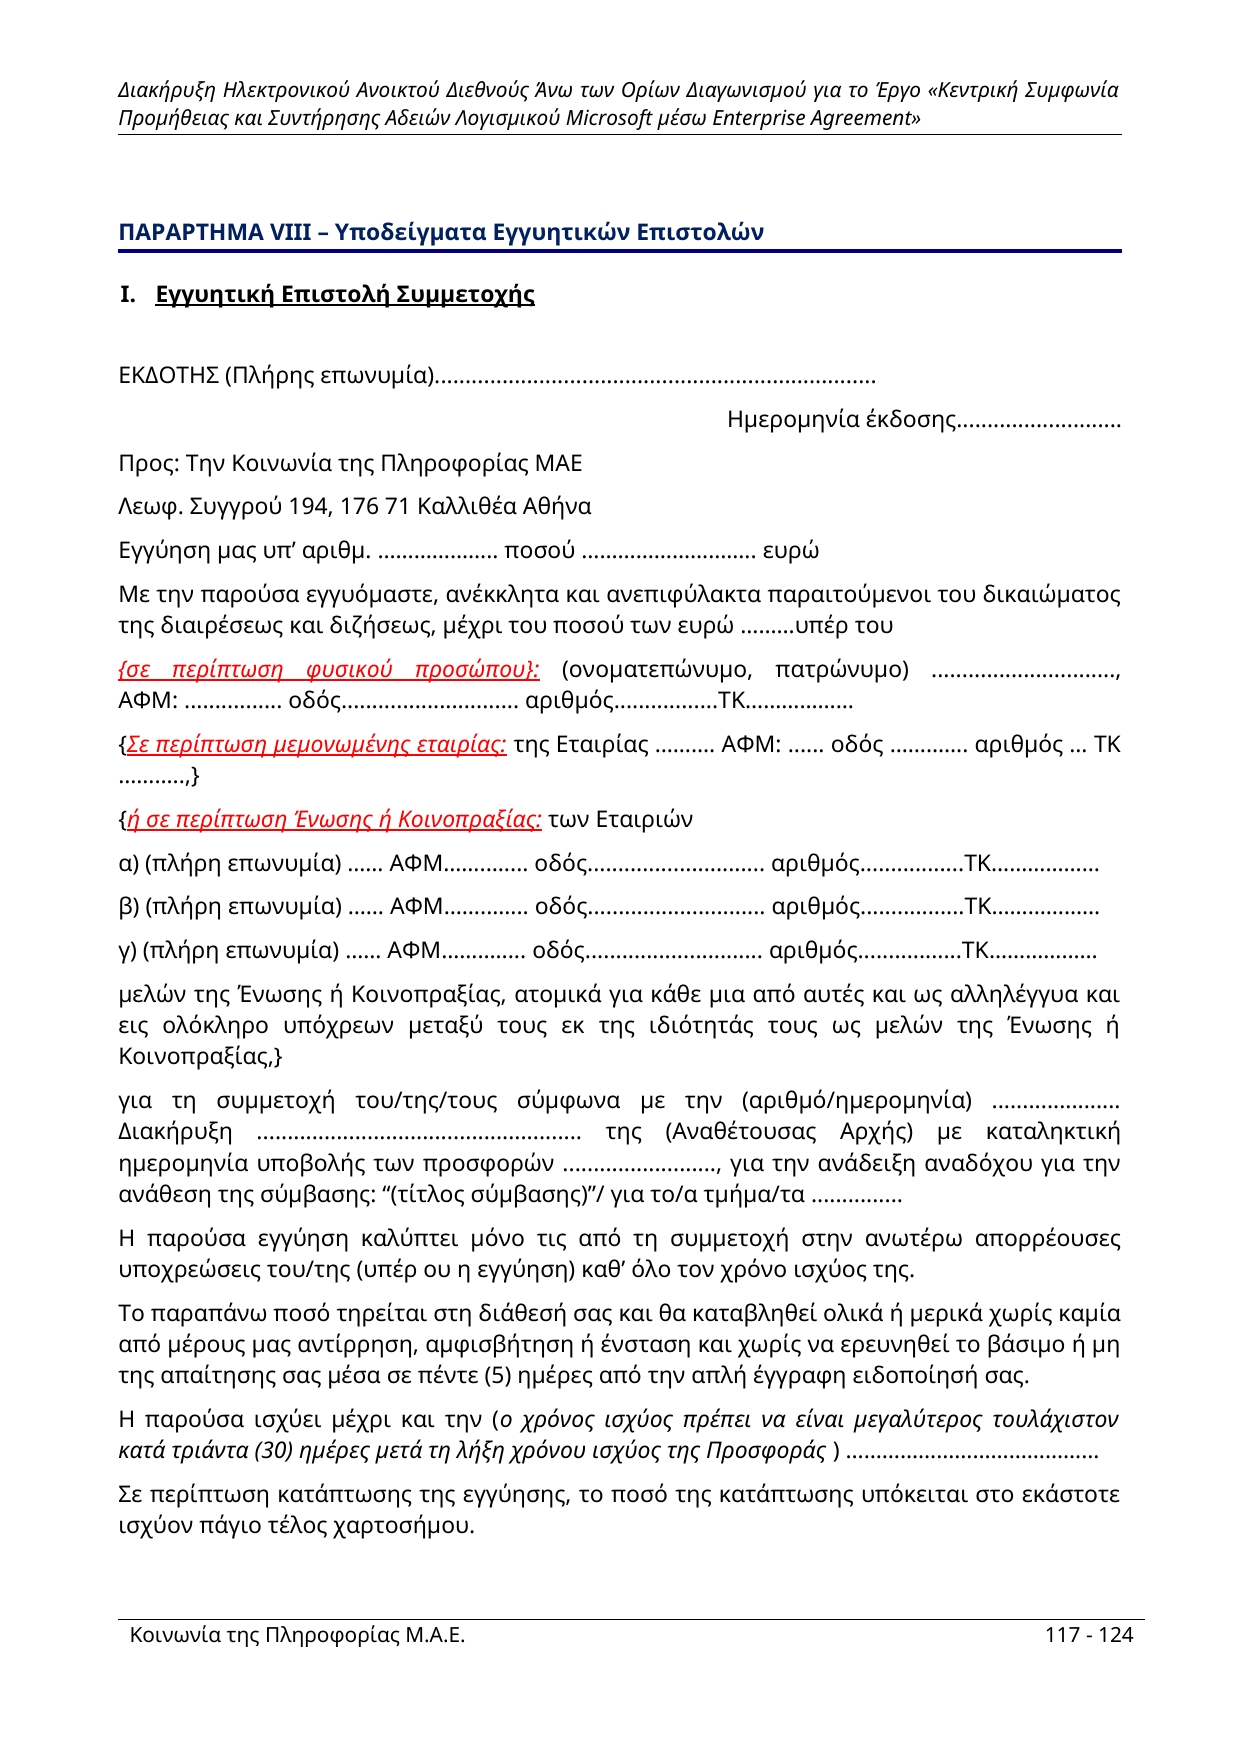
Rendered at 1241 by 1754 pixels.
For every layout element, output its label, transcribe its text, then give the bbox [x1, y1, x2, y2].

text γ) (πλήρη επωνυμία) …… ΑΦΜ…….….... οδός............................. αριθμός.................ΤΚ……………… [118, 934, 1122, 965]
text α) (πλήρη επωνυμία) …… ΑΦΜ…….….... οδός............................. αριθμός.................ΤΚ……………… [118, 846, 1122, 878]
text Σε περίπτωση κατάπτωσης της εγγύησης, το ποσό της κατάπτωσης υπόκειται στο εκάστοτε ισχύον πάγιο τέλος χαρτοσήμου. [118, 1478, 1122, 1540]
text {ή σε περίπτωση Ένωσης ή Κοινοπραξίας: των Εταιριών [118, 803, 1122, 834]
text β) (πλήρη επωνυμία) …… ΑΦΜ…….….... οδός............................. αριθμός.................ΤΚ……………… [118, 890, 1122, 921]
text μελών της Ένωσης ή Κοινοπραξίας, ατομικά για κάθε μια από αυτές και ως αλληλέγγυα και εις ολόκληρο υπόχρεων μεταξύ τους εκ της ιδιότητάς τους ως μελών της Ένωσης ή Κοινοπραξίας,} [118, 978, 1122, 1071]
text Εγγύηση μας υπ’ αριθμ. ……………….. ποσού ………………….……. ευρώ [118, 534, 1122, 565]
text {σε περίπτωση φυσικού προσώπου}: (ονοματεπώνυμο, πατρώνυμο) .............................., ΑΦΜ: ................ οδός............................. αριθμός.................ΤΚ……………… [118, 653, 1122, 715]
text ΕΚΔΟΤΗΣ (Πλήρης επωνυμία)........................................................................ [118, 359, 1122, 390]
text Η παρούσα ισχύει μέχρι και την (ο χρόνος ισχύος πρέπει να είναι μεγαλύτερος τουλάχιστον κατά τριάντα (30) ημέρες μετά τη λήξη χρόνου ισχύος της Προσφοράς ) …………………………………… [118, 1403, 1122, 1465]
text Προς: Την Κοινωνία της Πληροφορίας ΜΑΕ [118, 446, 1122, 478]
text Λεωφ. Συγγρού 194, 176 71 Καλλιθέα Αθήνα [118, 490, 1122, 521]
subtitle Εγγυητική Επιστολή Συμμετοχής [136, 278, 1122, 309]
text {Σε περίπτωση μεμονωμένης εταιρίας: της Εταιρίας ………. ΑΦΜ: ...... οδός …………. αριθμός … ΤΚ ………..,} [118, 728, 1122, 790]
subtitle ΠΑΡΑΡΤΗΜΑ VIII – Υποδείγματα Εγγυητικών Επιστολών [118, 216, 1122, 249]
text Η παρούσα εγγύηση καλύπτει μόνο τις από τη συμμετοχή στην ανωτέρω απορρέουσες υποχρεώσεις του/της (υπέρ ου η εγγύηση) καθ’ όλο τον χρόνο ισχύος της. [118, 1221, 1122, 1284]
text Με την παρούσα εγγυόμαστε, ανέκκλητα και ανεπιφύλακτα παραιτούμενοι του δικαιώματος της διαιρέσεως και διζήσεως, μέχρι του ποσού των ευρώ ………υπέρ του [118, 578, 1122, 640]
text Το παραπάνω ποσό τηρείται στη διάθεσή σας και θα καταβληθεί ολικά ή μερικά χωρίς καμία από μέρους μας αντίρρηση, αμφισβήτηση ή ένσταση και χωρίς να ερευνηθεί το βάσιμο ή μη της απαίτησης σας μέσα σε πέντε (5) ημέρες από την απλή έγγραφη ειδοποίησή σας. [118, 1296, 1122, 1390]
text Ημερομηνία έκδοσης........................... [118, 403, 1122, 434]
text για τη συμμετοχή του/της/τους σύμφωνα με την (αριθμό/ημερομηνία) ..................... Διακήρυξη ..................................................... της (Αναθέτουσας Αρχής) με καταληκτική ημερομηνία υποβολής των προσφορών ........................., για την ανάδειξη αναδόχου για την ανάθεση της σύμβασης: “(τίτλος σύμβασης)”/ για το/α τμήμα/τα ............... [118, 1084, 1122, 1209]
